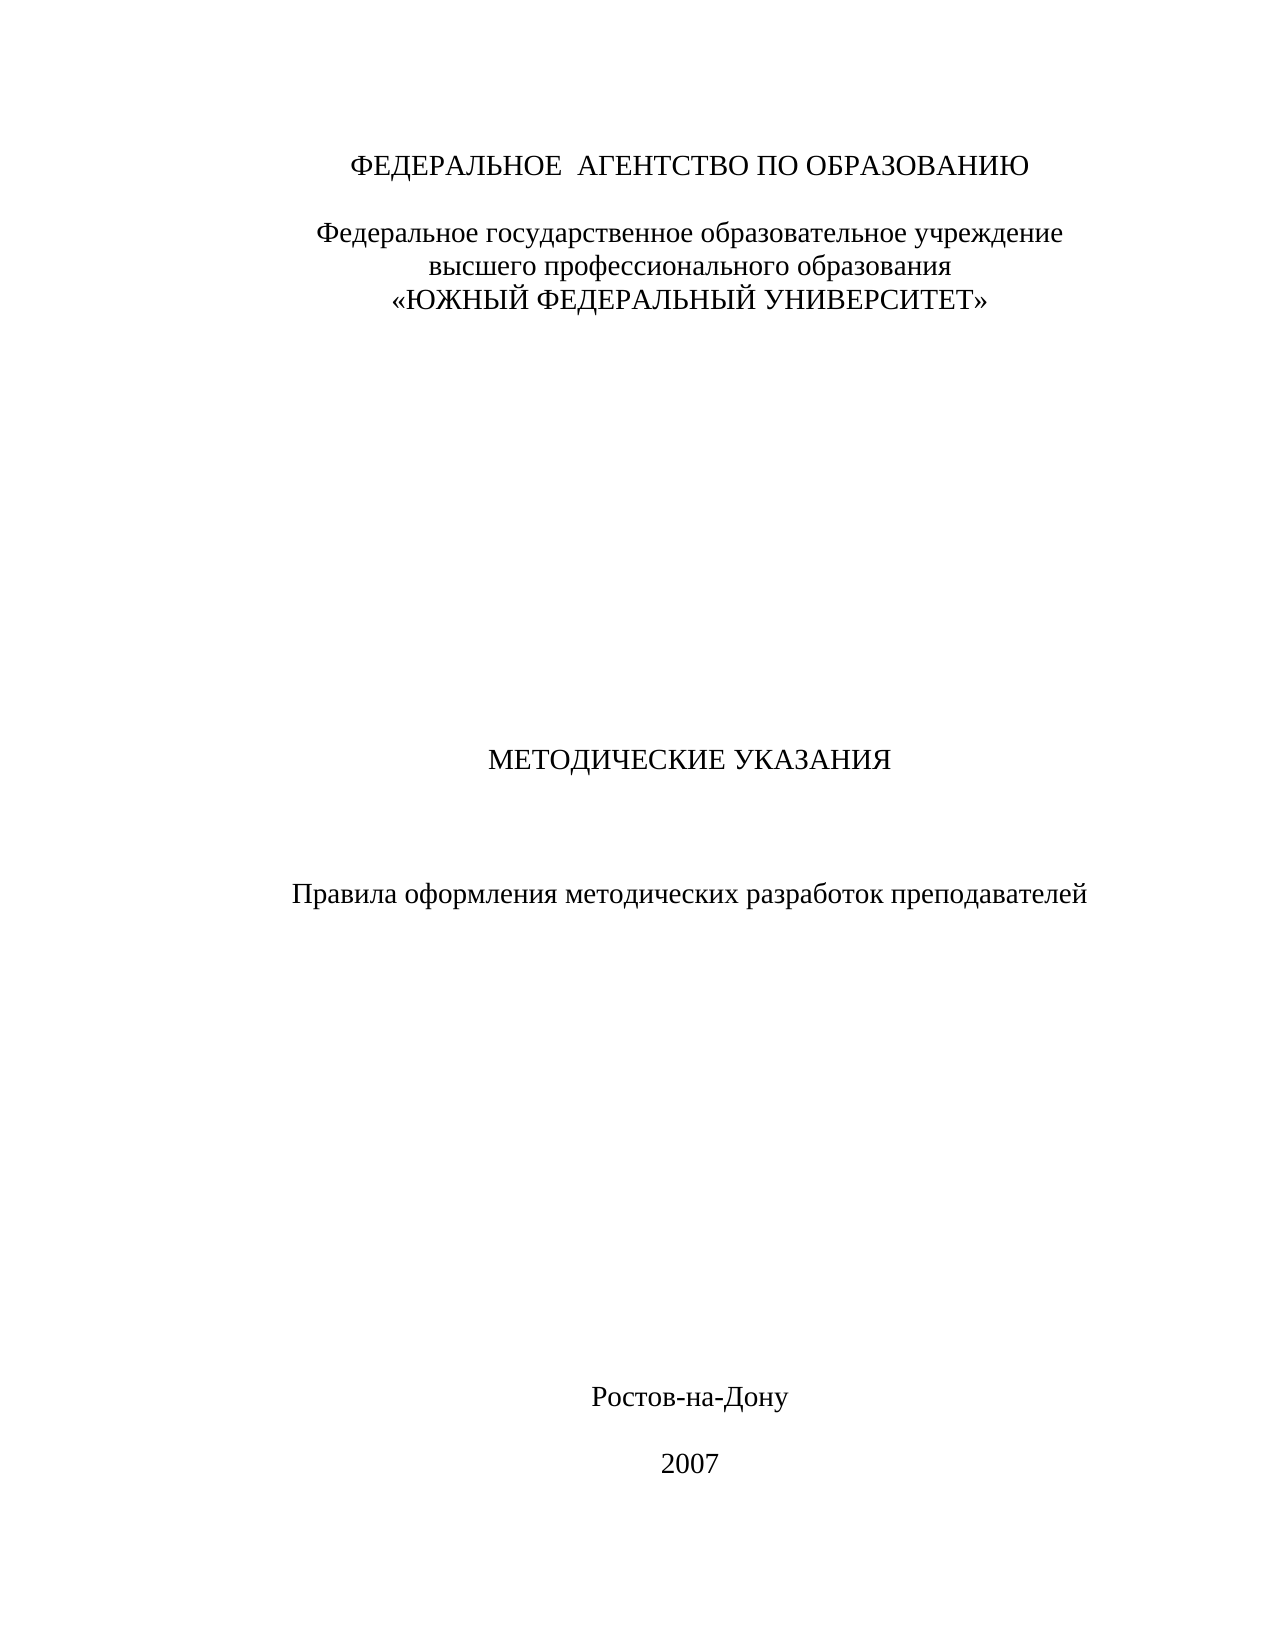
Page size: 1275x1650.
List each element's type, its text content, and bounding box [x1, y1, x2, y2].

text «ЮЖНЫЙ ФЕДЕРАЛЬНЫЙ УНИВЕРСИТЕТ» [118, 282, 1186, 315]
title ФЕДЕРАЛЬНОЕ АГЕНТСТВО ПО ОБРАЗОВАНИЮ [118, 148, 1186, 181]
text Ростов-на-Дону [118, 1379, 1186, 1413]
text 2007 [118, 1446, 1186, 1480]
title Федеральное государственное образовательное учреждение [118, 215, 1186, 248]
text Правила оформления методических разработок преподавателей [118, 876, 1186, 910]
text МЕТОДИЧЕСКИЕ УКАЗАНИЯ [118, 742, 1186, 776]
title высшего профессионального образования [118, 248, 1186, 282]
